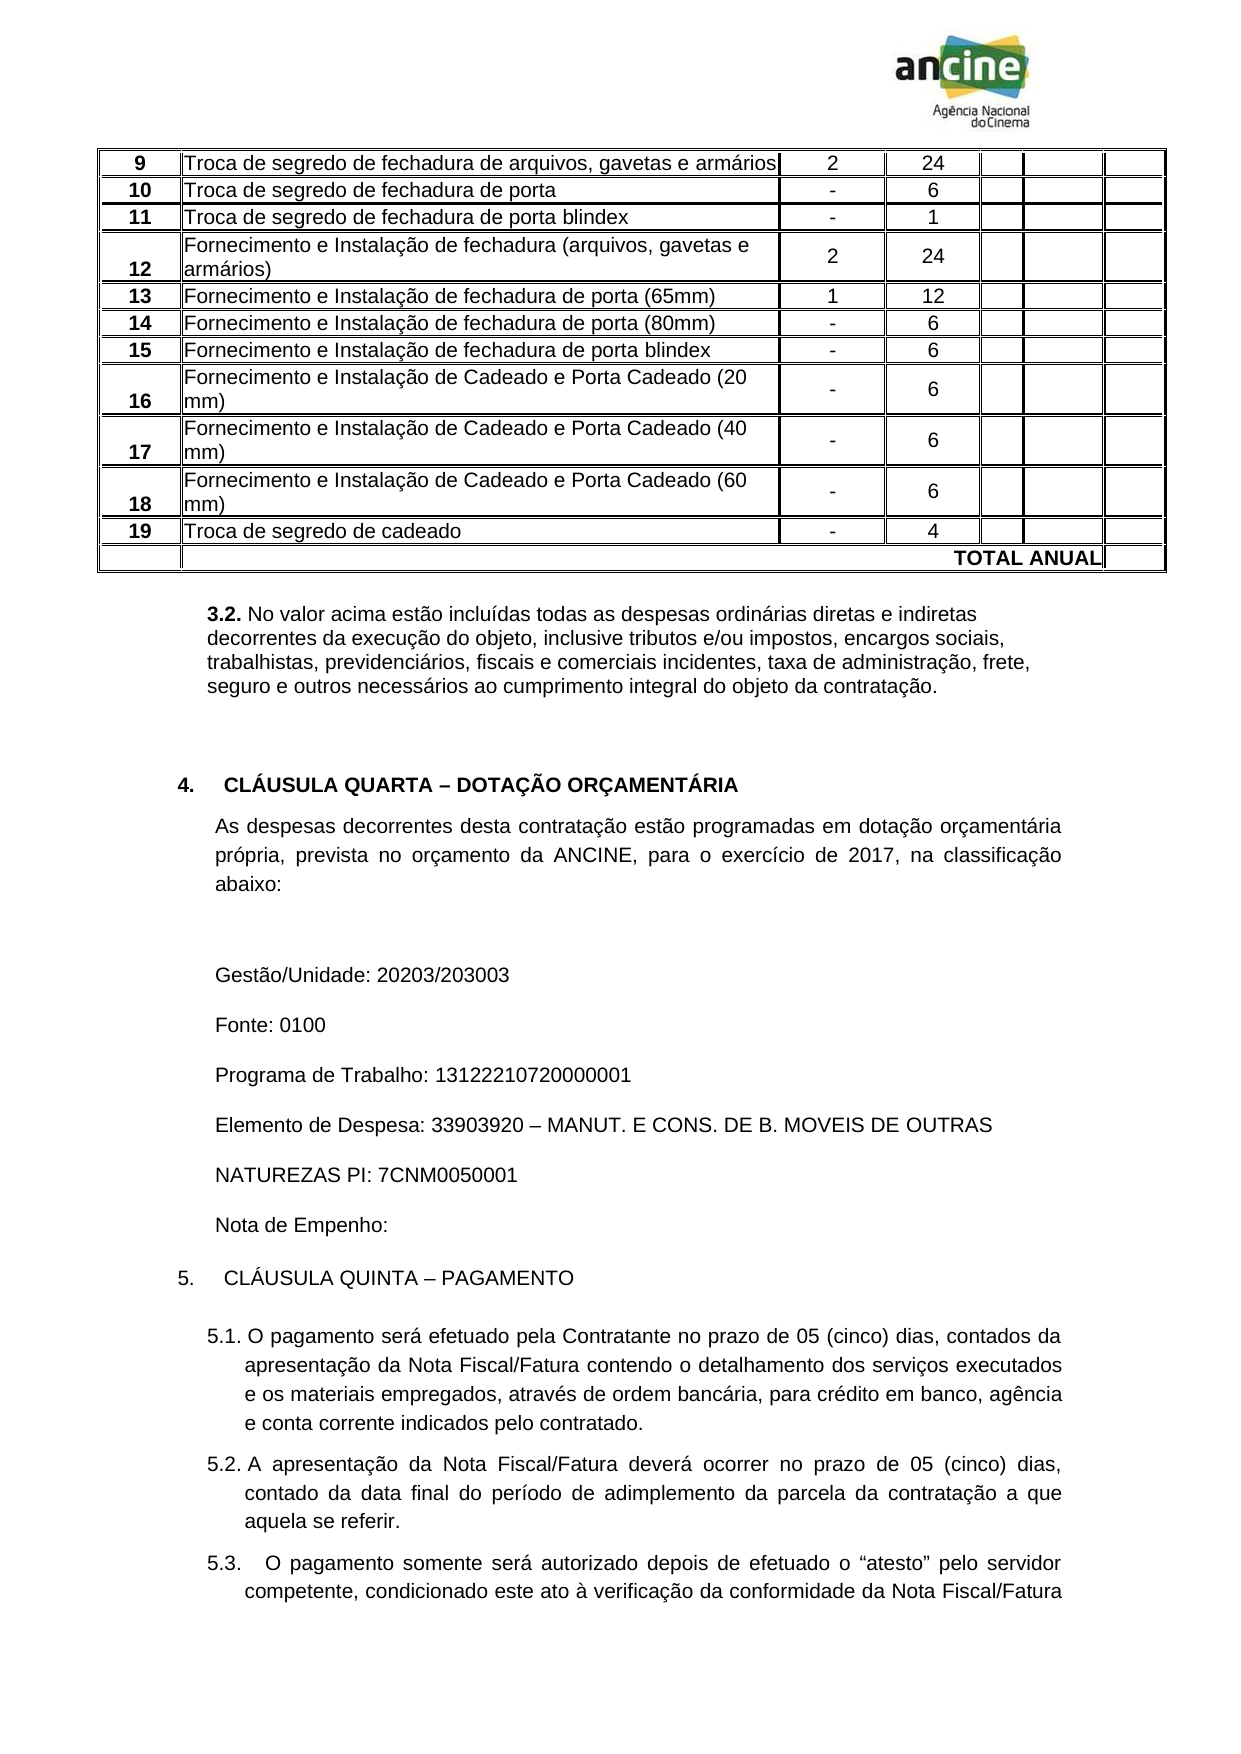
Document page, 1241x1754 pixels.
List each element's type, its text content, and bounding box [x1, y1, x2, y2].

text Gestão/Unidade: 20203/203003 [215, 949, 1063, 987]
table_cell [982, 284, 1022, 307]
table_cell Troca de segredo de fechadura de arquivos, gavetas e armários [181, 151, 779, 175]
table_cell - [781, 311, 884, 335]
table_cell [1106, 202, 1164, 229]
text Fonte: 0100 [215, 999, 1063, 1037]
table_cell 16 [98, 362, 181, 413]
table_cell - [781, 205, 884, 229]
table_cell 2 [781, 233, 884, 280]
table_cell Fornecimento e Instalação de Cadeado e Porta Cadeado (40 mm) [183, 417, 778, 464]
table_cell Fornecimento e Instalação de Cadeado e Porta Cadeado (60 mm) [183, 468, 778, 515]
table_cell - [781, 338, 884, 362]
table_cell 19 [100, 515, 180, 542]
table_cell 6 [887, 338, 979, 362]
picture [891, 30, 1039, 132]
table_cell [1104, 151, 1164, 175]
table_cell Fornecimento e Instalação de fechadura de porta (65mm) [183, 284, 778, 307]
text NATUREZAS PI: 7CNM0050001 [215, 1149, 1063, 1187]
table_cell Troca de segredo de fechadura de porta blindex [183, 205, 778, 229]
table_cell [1104, 362, 1166, 413]
table_cell - [781, 417, 884, 464]
table_cell [982, 365, 1022, 413]
table_cell 12 [887, 284, 979, 307]
table_cell [1106, 280, 1165, 307]
table_cell [982, 417, 1022, 464]
table_cell [1023, 149, 1104, 175]
text 3.2. No valor acima estão incluídas todas as despesas ordinárias diretas e indiretas decorrentes da execução do objeto, inclusive tributos e/ou impostos, encargos sociais, trabalhistas, previdenciários, fiscais e comerciais incidentes, taxa de administração, frete, seguro e outros necessários ao cumprimento integral do objeto da contratação. [207, 602, 1063, 698]
table_cell 24 [886, 151, 981, 175]
table_cell [1025, 417, 1102, 464]
table_cell 2 [779, 151, 886, 175]
table_cell - [781, 519, 884, 542]
text 4. CLÁUSULA QUARTA – DOTAÇÃO ORÇAMENTÁRIA [177, 768, 1063, 797]
table_cell [1106, 413, 1165, 464]
table_cell 6 [887, 178, 979, 202]
table_cell 13 [100, 280, 180, 307]
table_cell 6 [887, 311, 979, 335]
table_cell [1106, 229, 1165, 280]
table_cell 1 [887, 205, 979, 229]
table_cell 11 [100, 202, 180, 229]
table_cell [1104, 543, 1165, 570]
table_cell - [781, 178, 884, 202]
table_cell Fornecimento e Instalação de Cadeado e Porta Cadeado (20 mm) [183, 365, 778, 413]
table_cell [982, 311, 1022, 335]
table_cell [1025, 519, 1102, 542]
table_cell 10 [98, 175, 181, 202]
table_cell Troca de segredo de fechadura de porta [183, 178, 778, 202]
text 5.1. O pagamento será efetuado pela Contratante no prazo de 05 (cinco) dias, contados da apresentação da Nota Fiscal/Fatura contendo o detalhamento dos serviços executados e os materiais empregados, através de ordem bancária, para crédito em banco, agência e conta corrente indicados pelo contratado. [207, 1319, 1063, 1434]
table_cell [982, 205, 1022, 229]
table_cell TOTAL ANUAL [181, 543, 1104, 570]
text As despesas decorrentes desta contratação estão programadas em dotação orçamentária própria, prevista no orçamento da ANCINE, para o exercício de 2017, na classificação abaixo: [215, 809, 1063, 896]
table_cell - [781, 365, 884, 413]
table_cell Fornecimento e Instalação de fechadura (arquivos, gavetas e armários) [183, 233, 778, 280]
table_cell [1025, 311, 1102, 335]
table_cell [1025, 338, 1102, 362]
table_cell [981, 149, 1023, 175]
table_cell [1025, 178, 1102, 202]
table_cell Fornecimento e Instalação de fechadura de porta (80mm) [183, 311, 778, 335]
table_cell 18 [100, 464, 180, 515]
table_cell 9 [100, 151, 181, 175]
table_cell [1025, 233, 1102, 280]
table_cell [982, 338, 1022, 362]
text 5. CLÁUSULA QUINTA – PAGAMENTO [177, 1266, 1063, 1290]
table_cell [1025, 205, 1102, 229]
table_cell [982, 519, 1022, 542]
table_cell 15 [98, 335, 181, 362]
table_cell Fornecimento e Instalação de fechadura de porta blindex [183, 338, 778, 362]
table_cell - [781, 468, 884, 515]
table_cell [982, 178, 1022, 202]
table_cell [982, 468, 1022, 515]
table_cell [1104, 175, 1166, 202]
table_cell 14 [100, 308, 180, 335]
table_cell 12 [100, 229, 180, 280]
text Nota de Empenho: [215, 1199, 1063, 1237]
table_cell 6 [887, 468, 979, 515]
table_cell [1106, 464, 1165, 515]
table_cell [1106, 515, 1165, 542]
text Elemento de Despesa: 33903920 – MANUT. E CONS. DE B. MOVEIS DE OUTRAS [215, 1099, 1063, 1137]
table_cell 17 [100, 413, 180, 464]
table_cell [1106, 308, 1165, 335]
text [207, 1546, 1063, 1603]
table_cell [982, 233, 1022, 280]
table_cell [100, 543, 181, 570]
table_cell [1025, 468, 1102, 515]
table_cell 6 [887, 417, 979, 464]
text 5.2. A apresentação da Nota Fiscal/Fatura deverá ocorrer no prazo de 05 (cinco) dias, contado da data final do período de adimplemento da parcela da contratação a que aquela se referir. [207, 1447, 1063, 1533]
table_cell 4 [887, 519, 979, 542]
table_cell Troca de segredo de cadeado [183, 519, 778, 542]
table_cell 6 [887, 365, 979, 413]
table_cell [1025, 284, 1102, 307]
table_cell [1104, 335, 1166, 362]
table_cell 24 [887, 233, 979, 280]
table_cell 1 [781, 284, 884, 307]
text Programa de Trabalho: 13122210720000001 [215, 1049, 1063, 1087]
table_cell [1025, 365, 1102, 413]
